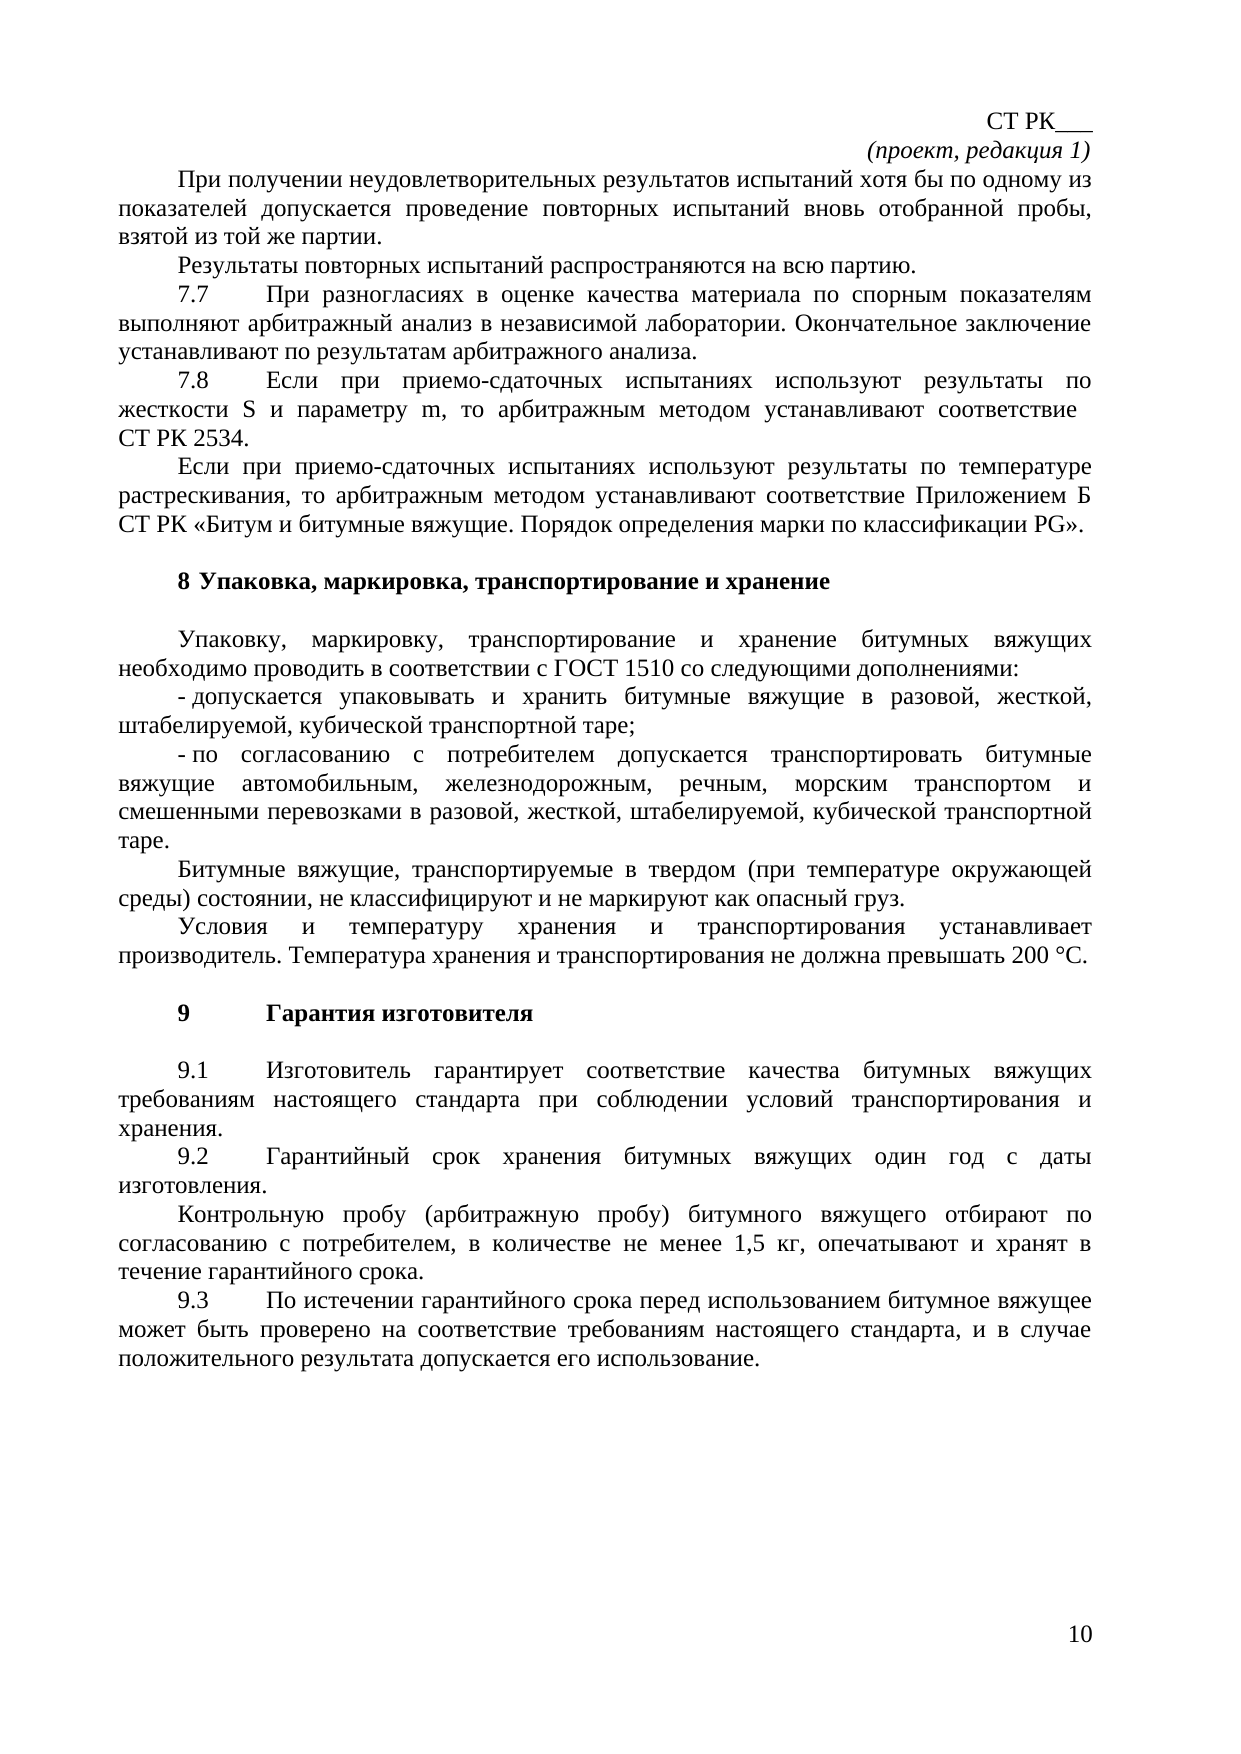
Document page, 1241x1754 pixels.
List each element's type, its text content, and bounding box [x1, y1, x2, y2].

text Битумные вяжущие, транспортируемые в твердом (при температуре окружающей среды) состоянии, не классифицируют и не маркируют как опасный груз. [118, 854, 1092, 911]
text 9.3 По истечении гарантийного срока перед использованием битумное вяжущее может быть проверено на соответствие требованиям настоящего стандарта, и в случае положительного результата допускается его использование. [118, 1285, 1092, 1371]
text 8 Упаковка, маркировка, транспортирование и хранение [118, 566, 1092, 595]
text Результаты повторных испытаний распространяются на всю партию. [118, 250, 1092, 279]
text Условия и температуру хранения и транспортирования устанавливает производитель. Температура хранения и транспортирования не должна превышать 200 °С. [118, 911, 1092, 969]
text При получении неудовлетворительных результатов испытаний хотя бы по одному из показателей допускается проведение повторных испытаний вновь отобранной пробы, взятой из той же партии. [118, 164, 1092, 250]
text 7.7 При разногласиях в оценке качества материала по спорным показателям выполняют арбитражный анализ в независимой лаборатории. Окончательное заключение устанавливают по результатам арбитражного анализа. [118, 279, 1092, 365]
text - по согласованию с потребителем допускается транспортировать битумные вяжущие автомобильным, железнодорожным, речным, морским транспортом и смешенными перевозками в разовой, жесткой, штабелируемой, кубической транспортной таре. [118, 739, 1092, 854]
text 9.2 Гарантийный срок хранения битумных вяжущих один год с даты изготовления. [118, 1141, 1092, 1199]
text 9 Гарантия изготовителя [118, 998, 1092, 1026]
text 7.8 Если при приемо-сдаточных испытаниях используют результаты по жесткости S и параметру m, то арбитражным методом устанавливают соответствие СТ РК 2534. [118, 365, 1092, 451]
text 9.1 Изготовитель гарантирует соответствие качества битумных вяжущих требованиям настоящего стандарта при соблюдении условий транспортирования и хранения. [118, 1055, 1092, 1141]
text - допускается упаковывать и хранить битумные вяжущие в разовой, жесткой, штабелируемой, кубической транспортной таре; [118, 681, 1092, 739]
text Если при приемо-сдаточных испытаниях используют результаты по температуре растрескивания, то арбитражным методом устанавливают соответствие Приложением Б СТ РК «Битум и битумные вяжущие. Порядок определения марки по классификации PG». [118, 451, 1092, 538]
text Упаковку, маркировку, транспортирование и хранение битумных вяжущих необходимо проводить в соответствии с ГОСТ 1510 со следующими дополнениями: [118, 624, 1092, 681]
text Контрольную пробу (арбитражную пробу) битумного вяжущего отбирают по согласованию с потребителем, в количестве не менее 1,5 кг, опечатывают и хранят в течение гарантийного срока. [118, 1199, 1092, 1285]
